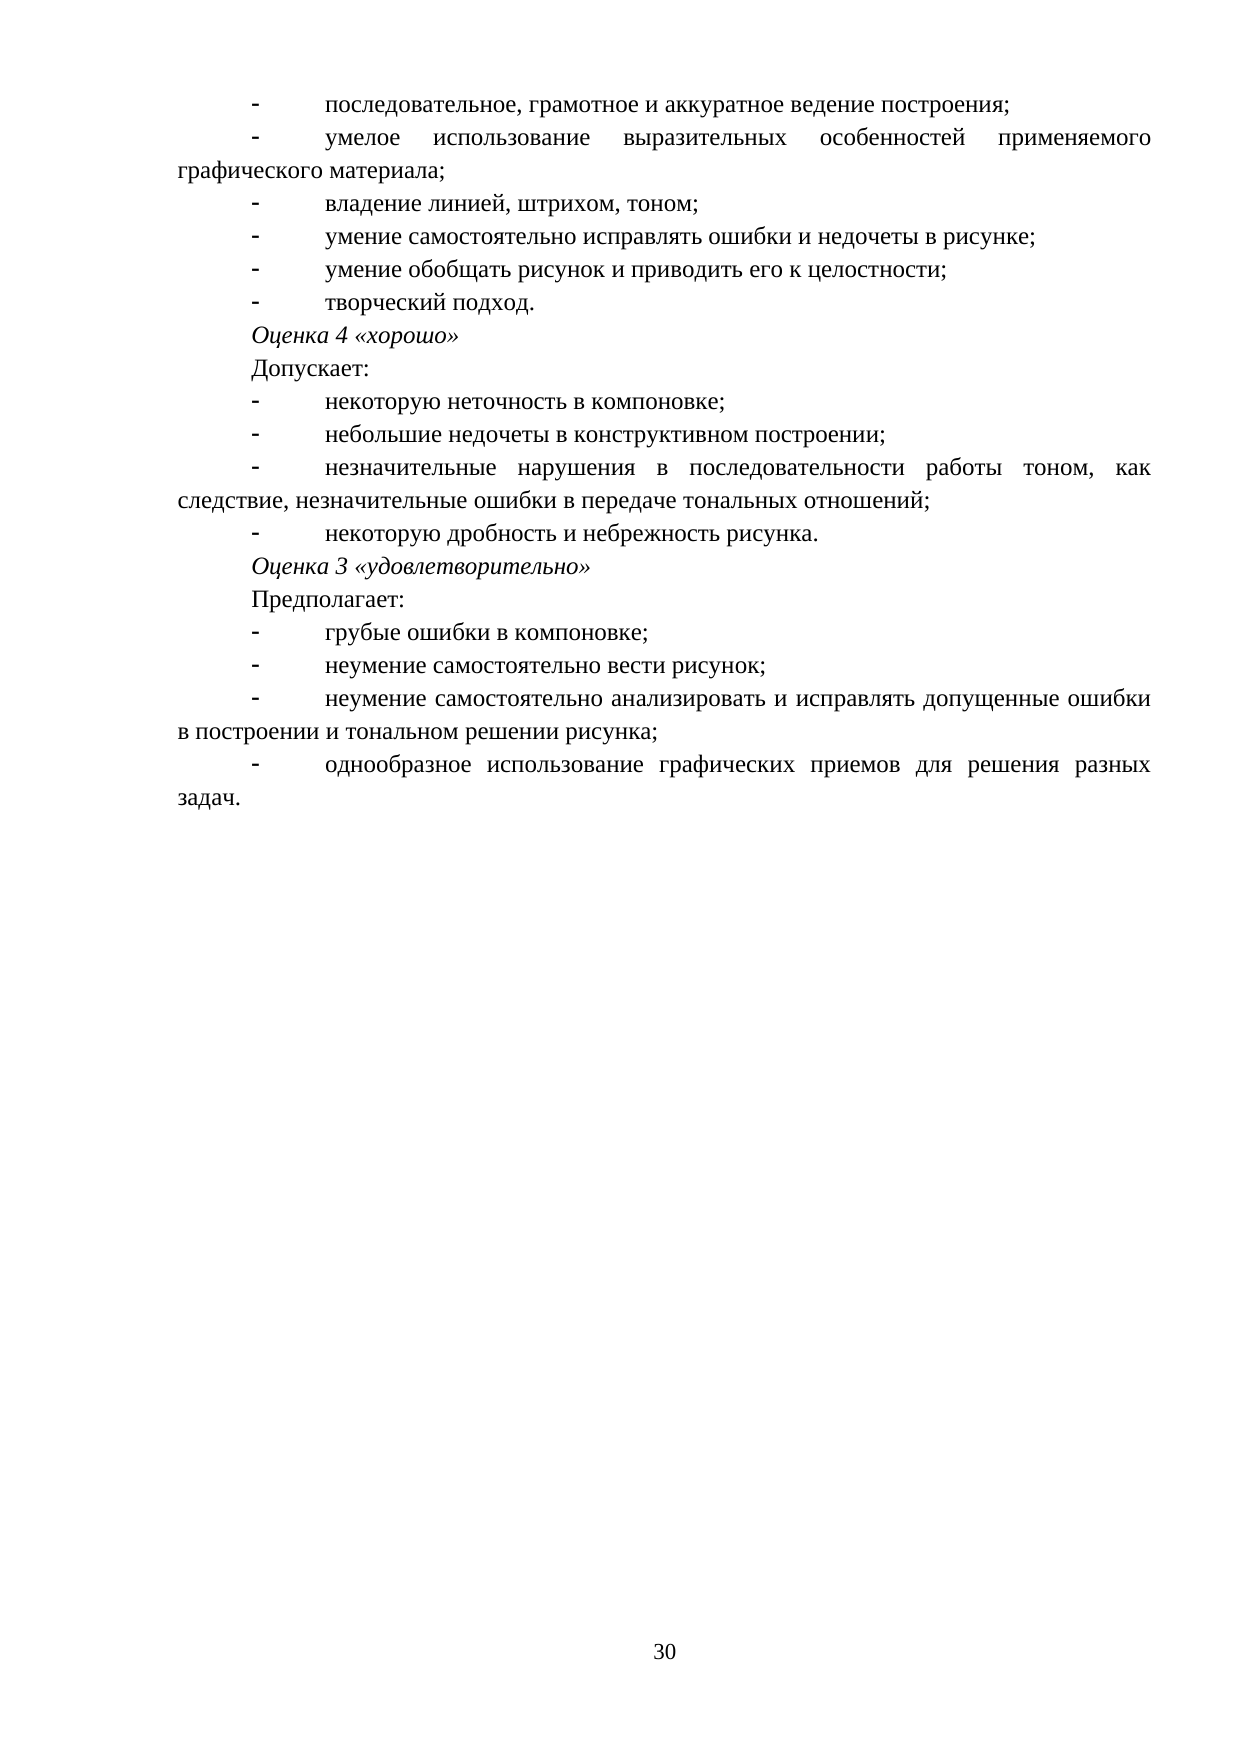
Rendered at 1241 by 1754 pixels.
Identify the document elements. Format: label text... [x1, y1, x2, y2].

list однообразное использование графических приемов для решения разных задач. [177, 749, 1152, 811]
text Предполагает: [177, 584, 1152, 613]
list неумение самостоятельно анализировать и исправлять допущенные ошибки в построении и тональном решении рисунка; [177, 683, 1152, 745]
list творческий подход. [177, 287, 1152, 316]
list некоторую неточность в компоновке; [177, 386, 1152, 414]
list умение самостоятельно исправлять ошибки и недочеты в рисунке; [177, 221, 1152, 249]
list умелое использование выразительных особенностей применяемого графического материала; [177, 122, 1152, 183]
list умение обобщать рисунок и приводить его к целостности; [177, 254, 1152, 282]
list незначительные нарушения в последовательности работы тоном, как следствие, незначительные ошибки в передаче тональных отношений; [177, 452, 1152, 514]
list некоторую дробность и небрежность рисунка. [177, 518, 1152, 547]
list последовательное, грамотное и аккуратное ведение построения; [177, 89, 1152, 117]
list неумение самостоятельно вести рисунок; [177, 650, 1152, 679]
text Допускает: [177, 353, 1152, 382]
list грубые ошибки в компоновке; [177, 617, 1152, 646]
list владение линией, штрихом, тоном; [177, 188, 1152, 216]
text Оценка 3 «удовлетворительно» [177, 551, 1152, 580]
text Оценка 4 «хорошо» [177, 320, 1152, 348]
list небольшие недочеты в конструктивном построении; [177, 419, 1152, 448]
